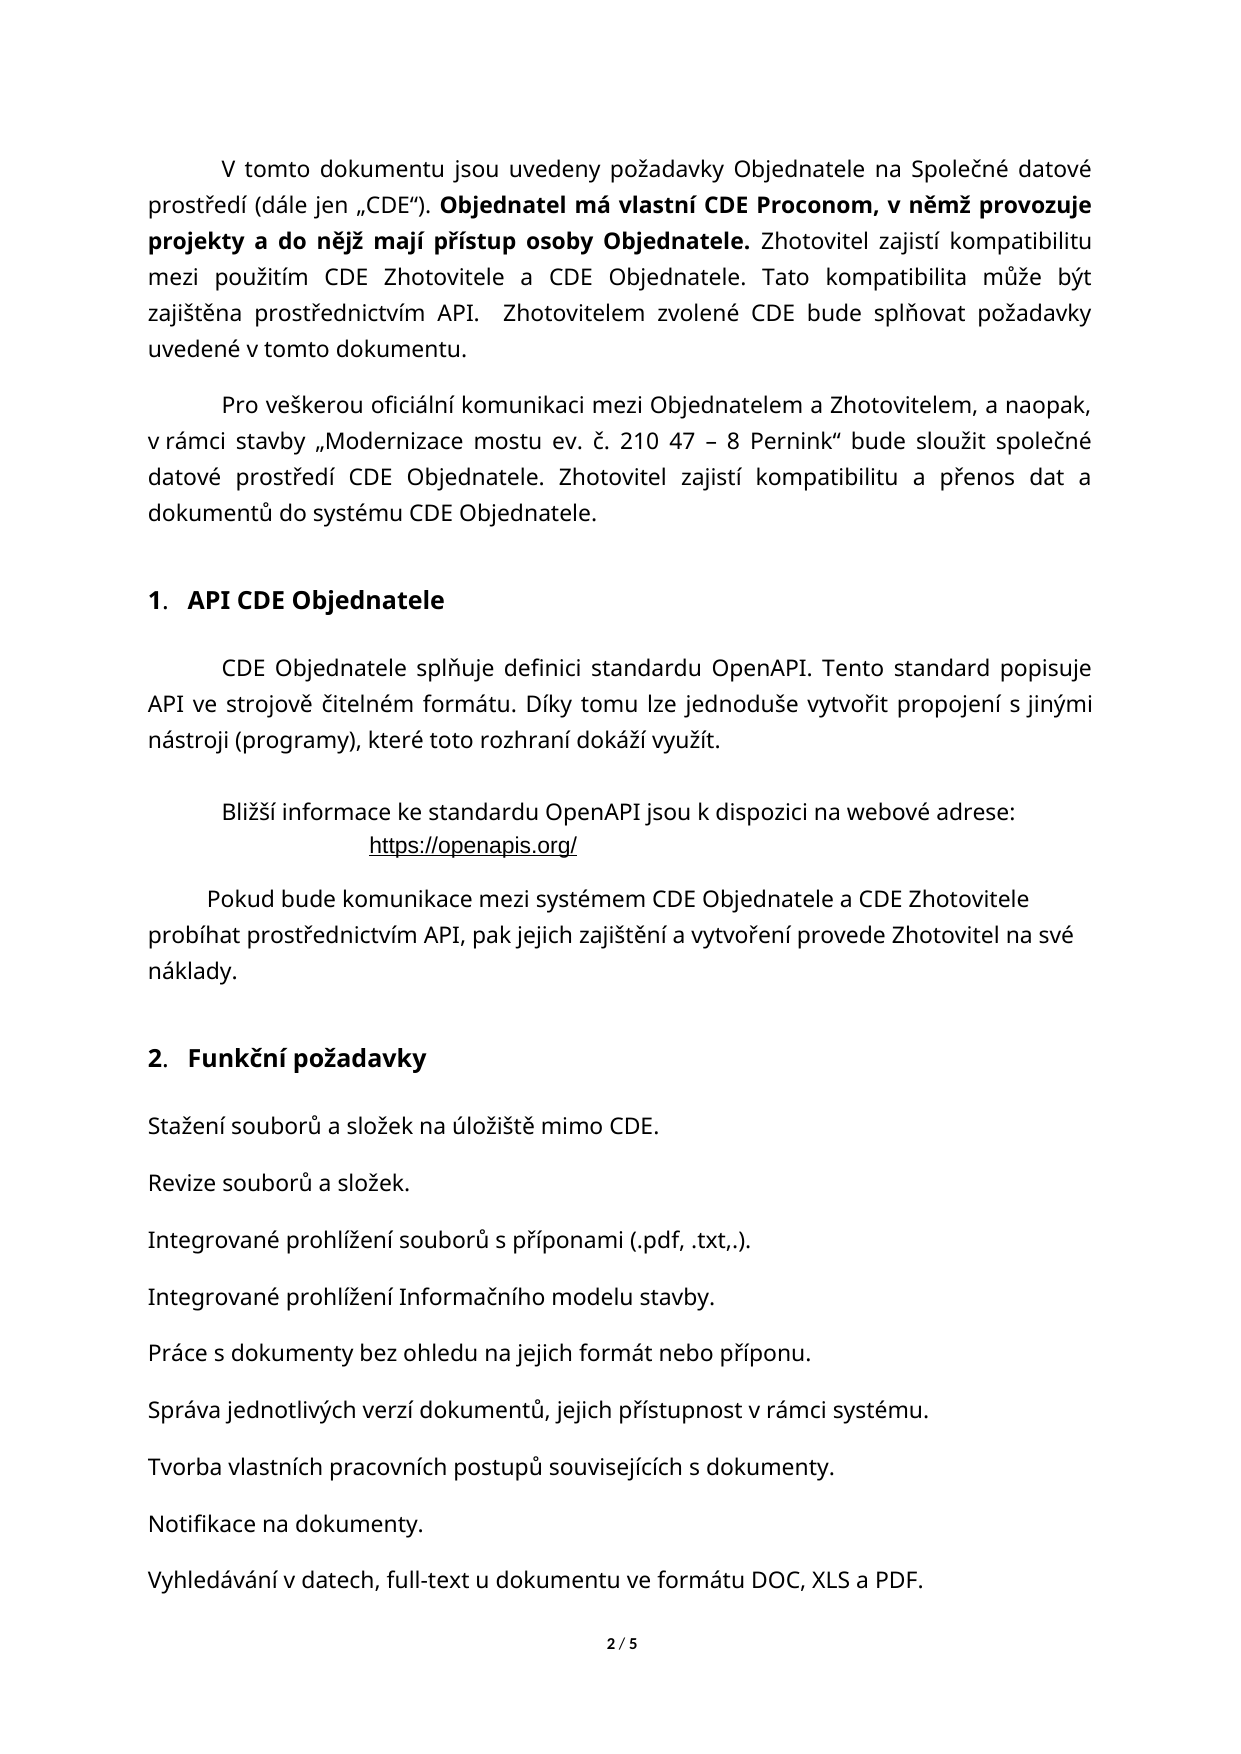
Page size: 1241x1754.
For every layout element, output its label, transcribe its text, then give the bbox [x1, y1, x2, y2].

text Pro veškerou oficiální komunikaci mezi Objednatelem a Zhotovitelem, a naopak, v rámci stavby „Modernizace mostu ev. č. 210 47 – 8 Pernink“ bude sloužit společné datové prostředí CDE Objednatele. Zhotovitel zajistí kompatibilitu a přenos dat a dokumentů do systému CDE Objednatele. [148, 389, 1093, 528]
text Integrované prohlížení Informačního modelu stavby. [148, 1281, 1093, 1312]
text Bližší informace ke standardu OpenAPI jsou k dispozici na webové adrese: [148, 796, 1093, 827]
text Stažení souborů a složek na úložiště mimo CDE. [148, 1110, 1093, 1142]
text https://openapis.org/ [148, 832, 1093, 858]
text Tvorba vlastních pracovních postupů souvisejících s dokumenty. [148, 1451, 1093, 1482]
text Práce s dokumenty bez ohledu na jejich formát nebo příponu. [148, 1337, 1093, 1369]
subtitle 2. Funkční požadavky [148, 1041, 1093, 1075]
text CDE Objednatele splňuje definici standardu OpenAPI. Tento standard popisuje API ve strojově čitelném formátu. Díky tomu lze jednoduše vytvořit propojení s jinými nástroji (programy), které toto rozhraní dokáží využít. [148, 652, 1093, 756]
text Revize souborů a složek. [148, 1167, 1093, 1198]
text Správa jednotlivých verzí dokumentů, jejich přístupnost v rámci systému. [148, 1394, 1093, 1425]
text Integrované prohlížení souborů s příponami (.pdf, .txt,.). [148, 1224, 1093, 1255]
text Notifikace na dokumenty. [148, 1508, 1093, 1539]
text Vyhledávání v datech, full-text u dokumentu ve formátu DOC, XLS a PDF. [148, 1564, 1093, 1596]
text Pokud bude komunikace mezi systémem CDE Objednatele a CDE Zhotovitele probíhat prostřednictvím API, pak jejich zajištění a vytvoření provede Zhotovitel na své náklady. [148, 883, 1093, 986]
text V tomto dokumentu jsou uvedeny požadavky Objednatele na Společné datové prostředí (dále jen „CDE“). Objednatel má vlastní CDE Proconom, v němž provozuje projekty a do nějž mají přístup osoby Objednatele. Zhotovitel zajistí kompatibilitu mezi použitím CDE Zhotovitele a CDE Objednatele. Tato kompatibilita může být zajištěna prostřednictvím API. Zhotovitelem zvolené CDE bude splňovat požadavky uvedené v tomto dokumentu. [148, 153, 1093, 364]
subtitle 1. API CDE Objednatele [148, 583, 1093, 617]
